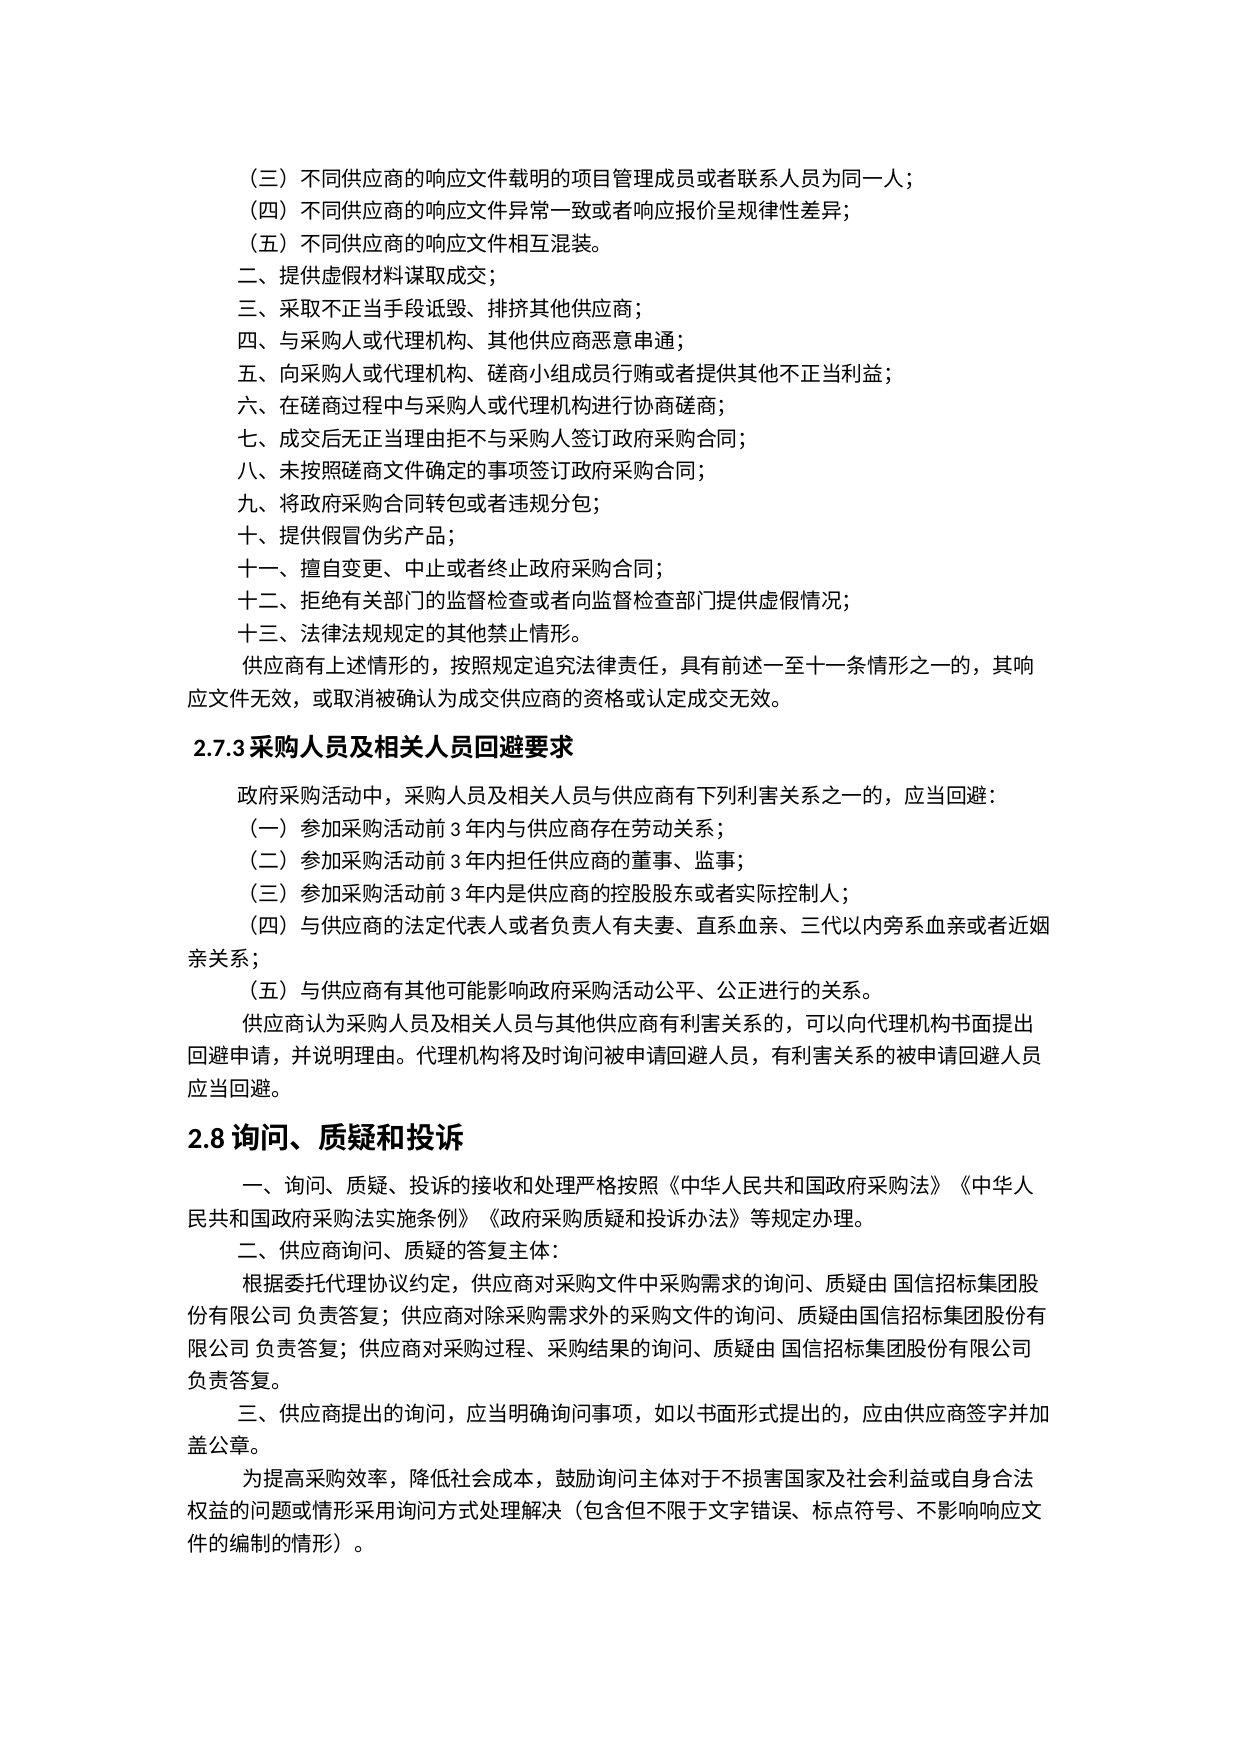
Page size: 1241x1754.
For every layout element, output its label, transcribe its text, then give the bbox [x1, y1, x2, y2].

text 二、供应商询问、质疑的答复主体： [187, 1234, 1053, 1267]
text 十二、拒绝有关部门的监督检查或者向监督检查部门提供虚假情况； [187, 584, 1053, 617]
text 十、提供假冒伪劣产品； [187, 519, 1053, 552]
text 五、向采购人或代理机构、磋商小组成员行贿或者提供其他不正当利益； [187, 357, 1053, 389]
text （四）不同供应商的响应文件异常一致或者响应报价呈规律性差异； [187, 194, 1053, 227]
text 六、在磋商过程中与采购人或代理机构进行协商磋商； [187, 389, 1053, 422]
text （二）参加采购活动前3年内担任供应商的董事、监事； [187, 844, 1053, 877]
text 三、采取不正当手段诋毁、排挤其他供应商； [187, 292, 1053, 324]
text （三）不同供应商的响应文件载明的项目管理成员或者联系人员为同一人； [187, 162, 1053, 194]
text 二、提供虚假材料谋取成交； [187, 259, 1053, 292]
text （四）与供应商的法定代表人或者负责人有夫妻、直系血亲、三代以内旁系血亲或者近姻亲关系； [187, 909, 1053, 974]
text 政府采购活动中，采购人员及相关人员与供应商有下列利害关系之一的，应当回避： [187, 779, 1053, 812]
text 八、未按照磋商文件确定的事项签订政府采购合同； [187, 454, 1053, 487]
text 一、询问、质疑、投诉的接收和处理严格按照《中华人民共和国政府采购法》《中华人民共和国政府采购法实施条例》《政府采购质疑和投诉办法》等规定办理。 [187, 1169, 1053, 1234]
text 九、将政府采购合同转包或者违规分包； [187, 487, 1053, 519]
text （五）不同供应商的响应文件相互混装。 [187, 227, 1053, 259]
text 三、供应商提出的询问，应当明确询问事项，如以书面形式提出的，应由供应商签字并加盖公章。 [187, 1397, 1053, 1462]
text 十一、擅自变更、中止或者终止政府采购合同； [187, 552, 1053, 584]
text （一）参加采购活动前3年内与供应商存在劳动关系； [187, 812, 1053, 844]
text （三）参加采购活动前3年内是供应商的控股股东或者实际控制人； [187, 877, 1053, 909]
text 十三、法律法规规定的其他禁止情形。 [187, 617, 1053, 649]
text 2.7.3采购人员及相关人员回避要求 [187, 714, 1053, 779]
text 根据委托代理协议约定，供应商对采购文件中采购需求的询问、质疑由 国信招标集团股份有限公司 负责答复；供应商对除采购需求外的采购文件的询问、质疑由国信招标集团股份有限公司 负责答复；供应商对采购过程、采购结果的询问、质疑由 国信招标集团股份有限公司 负责答复。 [187, 1267, 1053, 1397]
text 2.8询问、质疑和投诉 [187, 1104, 1053, 1169]
text 供应商认为采购人员及相关人员与其他供应商有利害关系的，可以向代理机构书面提出回避申请，并说明理由。代理机构将及时询问被申请回避人员，有利害关系的被申请回避人员应当回避。 [187, 1007, 1053, 1104]
text 为提高采购效率，降低社会成本，鼓励询问主体对于不损害国家及社会利益或自身合法权益的问题或情形采用询问方式处理解决（包含但不限于文字错误、标点符号、不影响响应文件的编制的情形）。 [187, 1462, 1053, 1559]
text 四、与采购人或代理机构、其他供应商恶意串通； [187, 324, 1053, 357]
text 七、成交后无正当理由拒不与采购人签订政府采购合同； [187, 422, 1053, 454]
text （五）与供应商有其他可能影响政府采购活动公平、公正进行的关系。 [187, 974, 1053, 1007]
text 供应商有上述情形的，按照规定追究法律责任，具有前述一至十一条情形之一的，其响应文件无效，或取消被确认为成交供应商的资格或认定成交无效。 [187, 649, 1053, 714]
